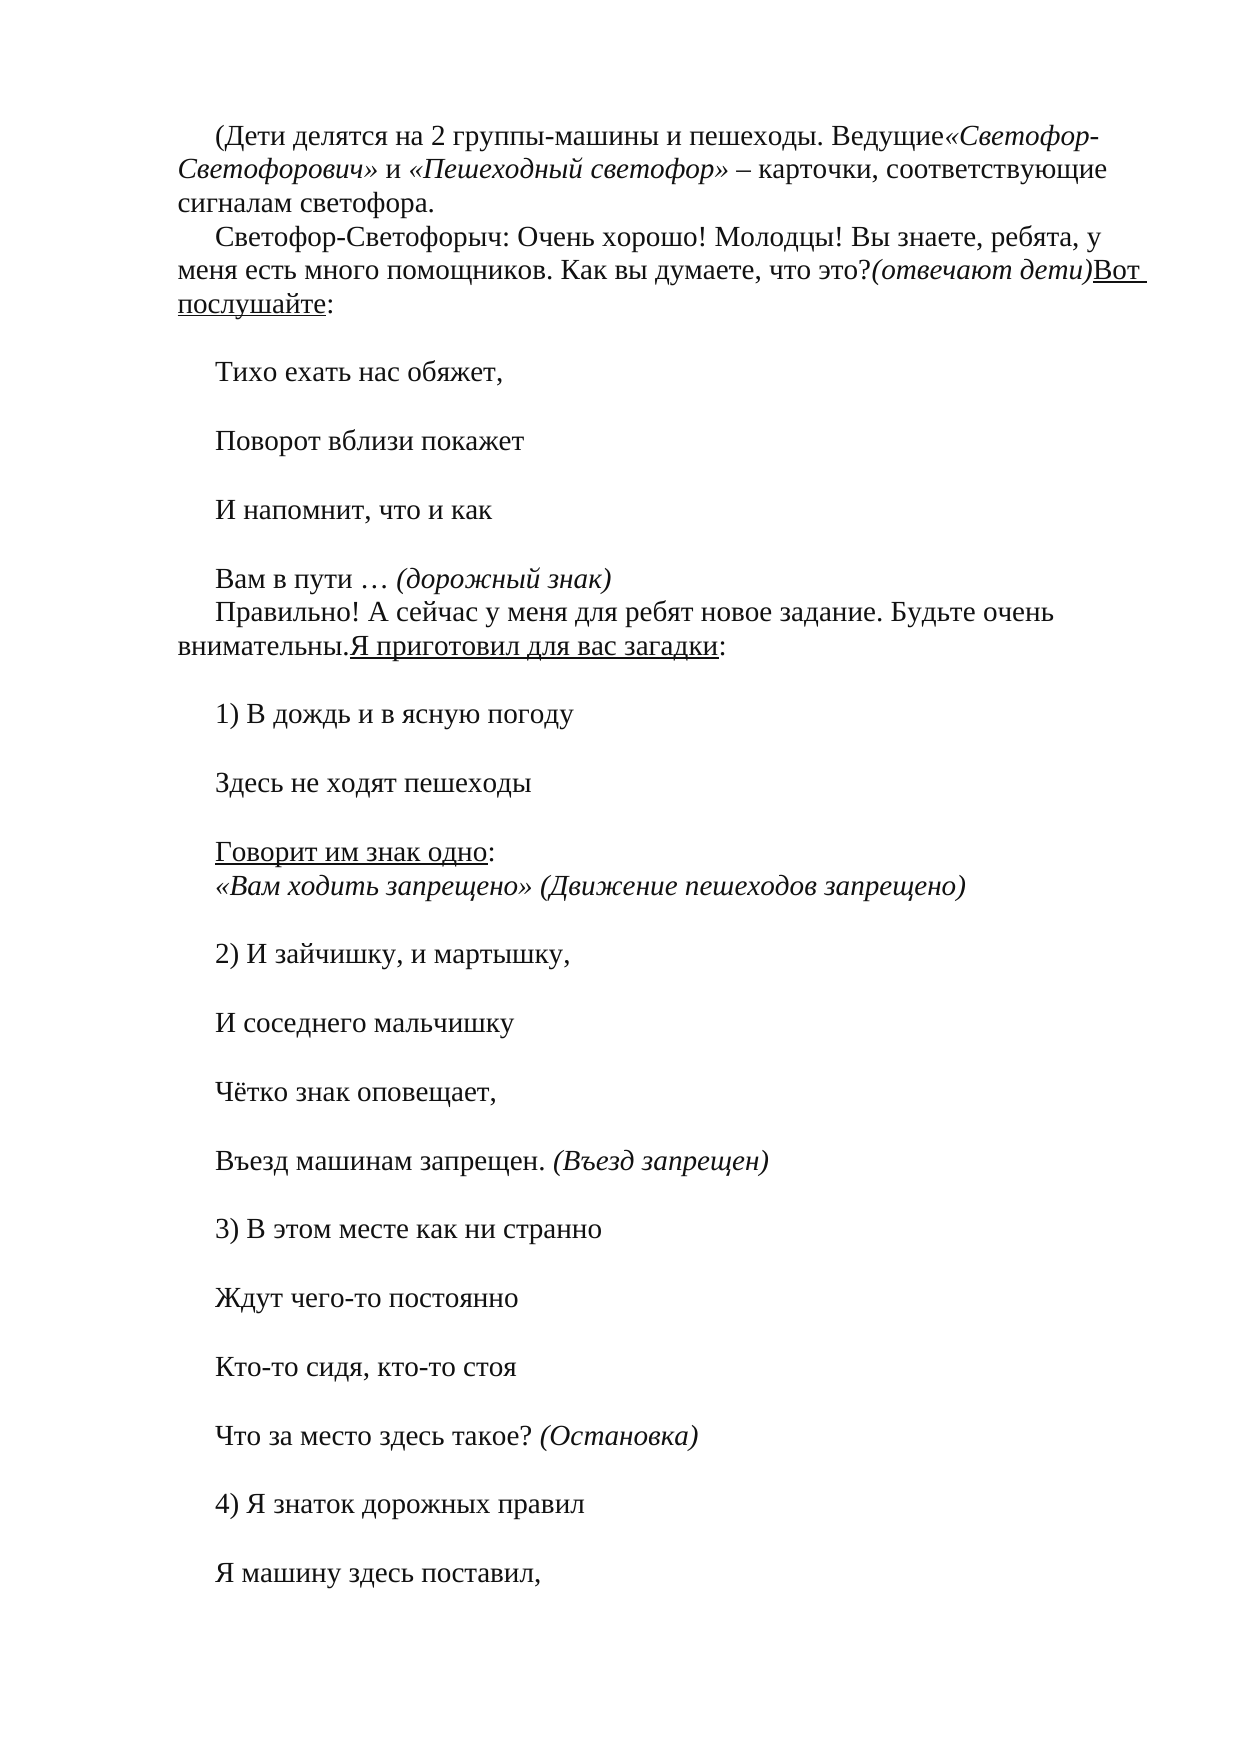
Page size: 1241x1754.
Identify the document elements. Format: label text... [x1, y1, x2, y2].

text Вам в пути … (дорожный знак) [177, 561, 1152, 594]
text Тихо ехать нас обяжет, [177, 354, 1152, 388]
text Въезд машинам запрещен. (Въезд запрещен) [177, 1143, 1152, 1176]
text Светофор-Светофорыч: Очень хорошо! Молодцы! Вы знаете, ребята, у меня есть много помощников. Как вы думаете, что это?(отвечают дети)Вот послушайте: [177, 219, 1152, 319]
text Я машину здесь поставил, [177, 1555, 1152, 1589]
text 4) Я знаток дорожных правил [177, 1486, 1152, 1520]
text Правильно! А сейчас у меня для ребят новое задание. Будьте очень внимательны.Я приготовил для вас загадки: [177, 594, 1152, 661]
text Что за место здесь такое? (Остановка) [177, 1418, 1152, 1451]
text 2) И зайчишку, и мартышку, [177, 936, 1152, 970]
text Кто-то сидя, кто-то стоя [177, 1349, 1152, 1382]
text Чётко знак оповещает, [177, 1074, 1152, 1107]
text Здесь не ходят пешеходы [177, 765, 1152, 799]
text «Вам ходить запрещено» (Движение пешеходов запрещено) [177, 868, 1152, 901]
text Говорит им знак одно: [177, 834, 1152, 868]
text И напомнит, что и как [177, 492, 1152, 526]
text (Дети делятся на 2 группы-машины и пешеходы. Ведущие«Светофор-Светофорович» и «Пешеходный светофор» – карточки, соответствующие сигналам светофора. [177, 118, 1152, 219]
text 3) В этом месте как ни странно [177, 1211, 1152, 1245]
text Ждут чего-то постоянно [177, 1280, 1152, 1314]
text И соседнего мальчишку [177, 1005, 1152, 1039]
text 1) В дождь и в ясную погоду [177, 697, 1152, 730]
text Поворот вблизи покажет [177, 423, 1152, 457]
